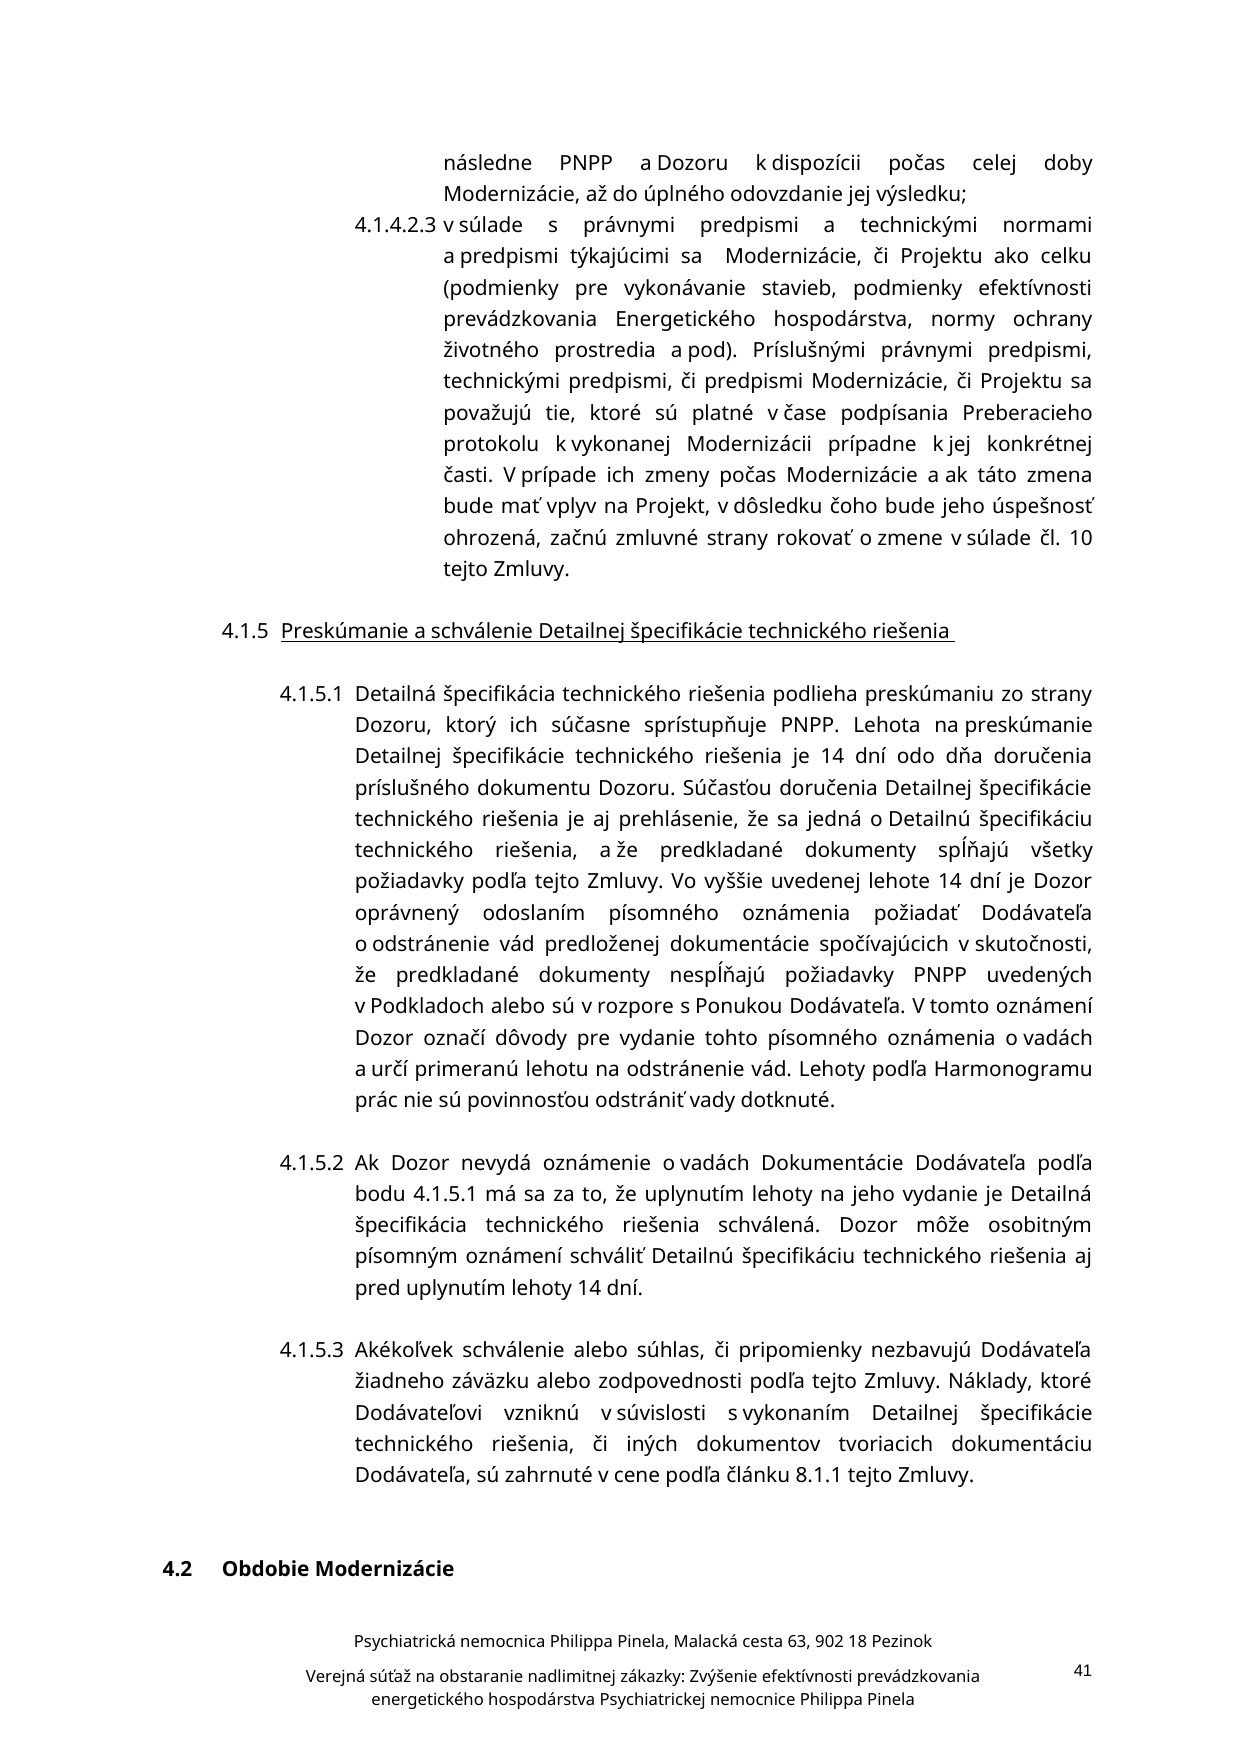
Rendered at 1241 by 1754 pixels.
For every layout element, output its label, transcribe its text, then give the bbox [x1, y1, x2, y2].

subtitle v súlade s právnymi predpismi a technickými normami a predpismi týkajúcimi sa Modernizácie, či Projektu ako celku (podmienky pre vykonávanie stavieb, podmienky efektívnosti prevádzkovania Energetického hospodárstva, normy ochrany životného prostredia a pod). Príslušnými právnymi predpismi, technickými predpismi, či predpismi Modernizácie, či Projektu sa považujú tie, ktoré sú platné v čase podpísania Preberacieho protokolu k vykonanej Modernizácii prípadne k jej konkrétnej časti. V prípade ich zmeny počas Modernizácie a ak táto zmena bude mať vplyv na Projekt, v dôsledku čoho bude jeho úspešnosť ohrozená, začnú zmluvné strany rokovať o zmene v súlade čl. 10 tejto Zmluvy. [354, 210, 1093, 582]
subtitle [354, 148, 1093, 207]
subtitle Detailná špecifikácia technického riešenia podlieha preskúmaniu zo strany Dozoru, ktorý ich súčasne sprístupňuje PNPP. Lehota na preskúmanie Detailnej špecifikácie technického riešenia je 14 dní odo dňa doručenia príslušného dokumentu Dozoru. Súčasťou doručenia Detailnej špecifikácie technického riešenia je aj prehlásenie, že sa jedná o Detailnú špecifikáciu technického riešenia, a že predkladané dokumenty spĺňajú všetky požiadavky podľa tejto Zmluvy. Vo vyššie uvedenej lehote 14 dní je Dozor oprávnený odoslaním písomného oznámenia požiadať Dodávateľa o odstránenie vád predloženej dokumentácie spočívajúcich v skutočnosti, že predkladané dokumenty nespĺňajú požiadavky PNPP uvedených v Podkladoch alebo sú v rozpore s Ponukou Dodávateľa. V tomto oznámení Dozor označí dôvody pre vydanie tohto písomného oznámenia o vadách a určí primeranú lehotu na odstránenie vád. Lehoty podľa Harmonogramu prác nie sú povinnosťou odstrániť vady dotknuté. [279, 679, 1093, 1113]
subtitle Ak Dozor nevydá oznámenie o vadách Dokumentácie Dodávateľa podľa bodu 4.1.5.1 má sa za to, že uplynutím lehoty na jeho vydanie je Detailná špecifikácia technického riešenia schválená. Dozor môže osobitným písomným oznámení schváliť Detailnú špecifikáciu technického riešenia aj pred uplynutím lehoty 14 dní. [279, 1148, 1093, 1301]
subtitle Akékoľvek schválenie alebo súhlas, či pripomienky nezbavujú Dodávateľa žiadneho záväzku alebo zodpovednosti podľa tejto Zmluvy. Náklady, ktoré Dodávateľovi vzniknú v súvislosti s vykonaním Detailnej špecifikácie technického riešenia, či iných dokumentov tvoriacich dokumentáciu Dodávateľa, sú zahrnuté v cene podľa článku 8.1.1 tejto Zmluvy. [279, 1335, 1093, 1488]
subtitle Preskúmanie a schválenie Detailnej špecifikácie technického riešenia [222, 616, 1093, 645]
subtitle Obdobie Modernizácie [162, 1554, 1093, 1582]
